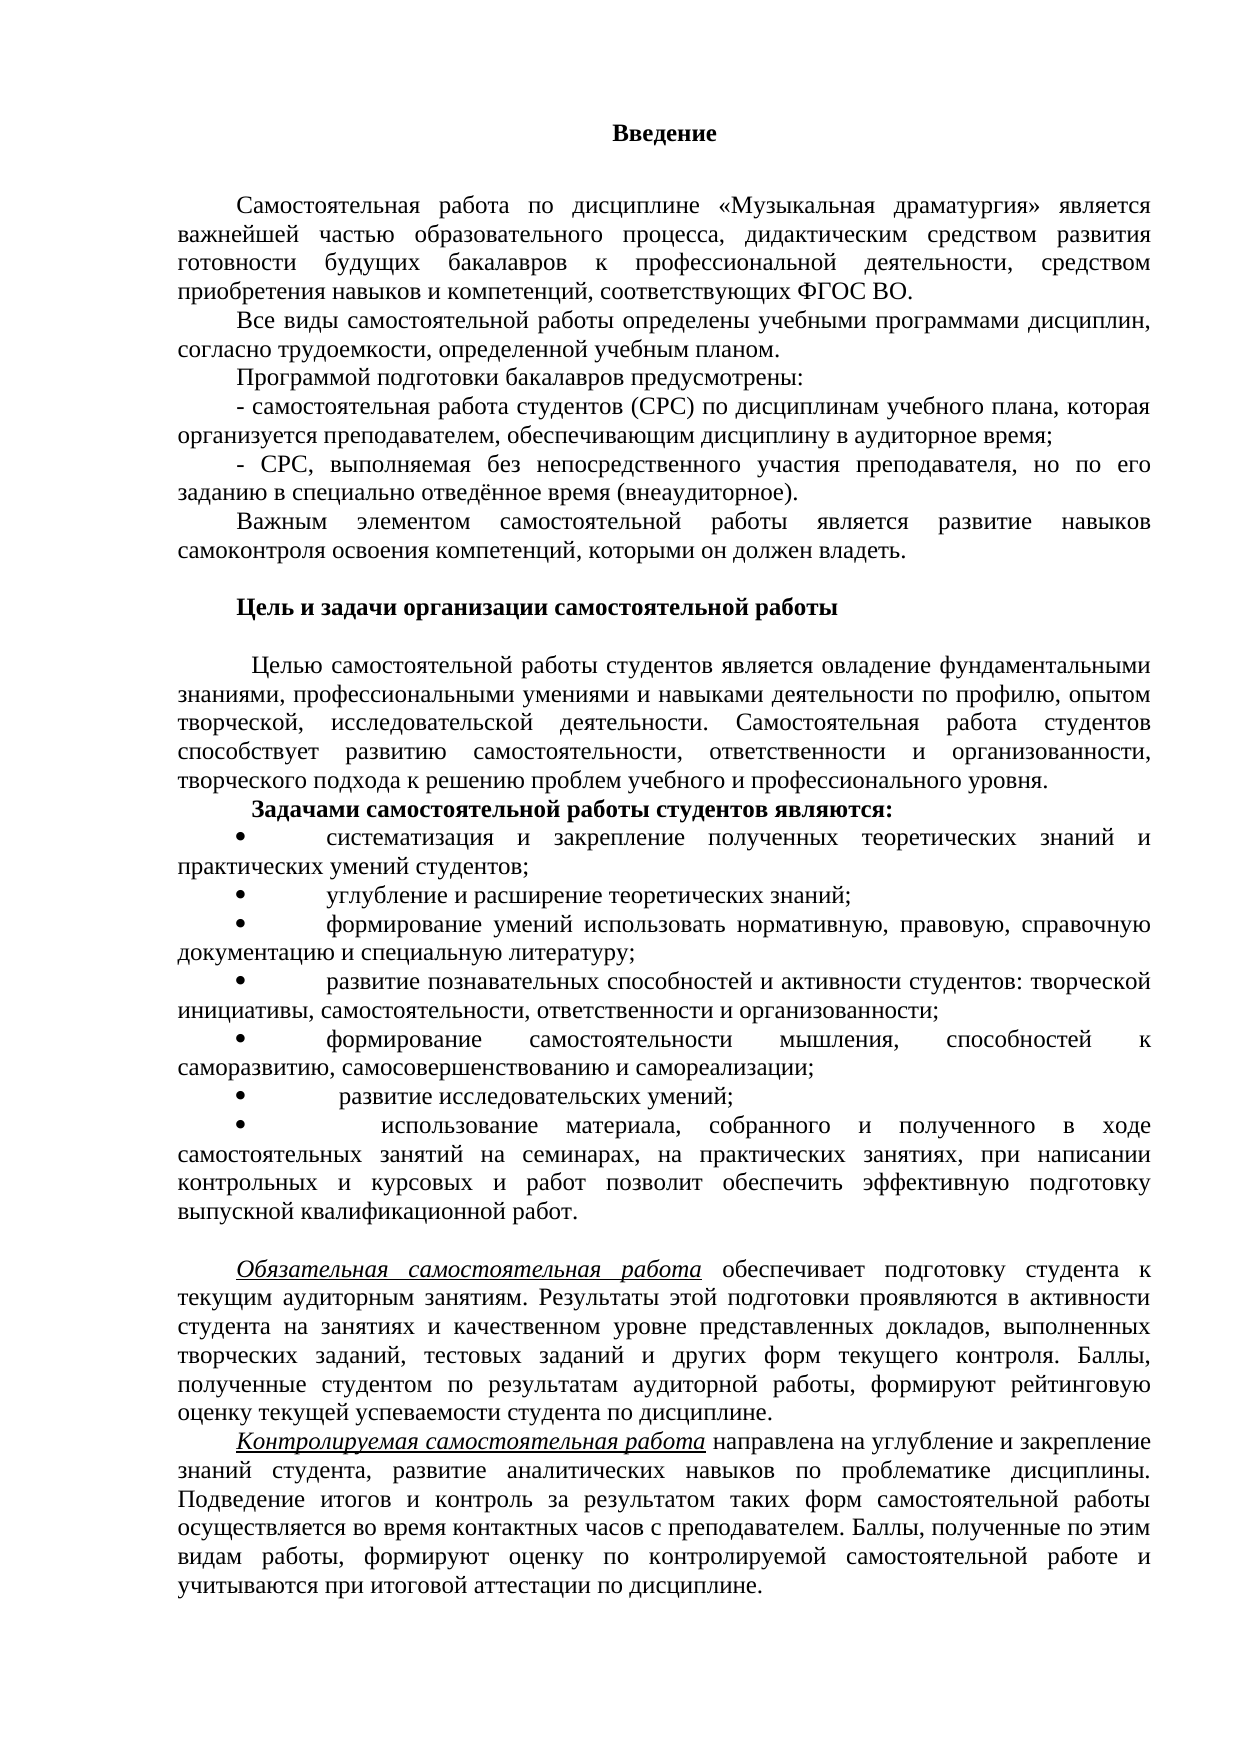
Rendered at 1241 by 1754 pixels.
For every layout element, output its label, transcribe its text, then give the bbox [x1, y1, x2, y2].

text - СРС, выполняемая без непосредственного участия преподавателя, но по его заданию в специально отведённое время (внеаудиторное). [177, 449, 1152, 506]
list формирование умений использовать нормативную, правовую, справочную документацию и специальную литературу; [177, 909, 1152, 966]
text - самостоятельная работа студентов (СРС) по дисциплинам учебного плана, которая организуется преподавателем, обеспечивающим дисциплину в аудиторное время; [177, 391, 1152, 449]
list углубление и расширение теоретических знаний; [177, 880, 1152, 909]
text Задачами самостоятельной работы студентов являются: [177, 794, 1152, 822]
list использование материала, собранного и полученного в ходе самостоятельных занятий на семинарах, на практических занятиях, при написании контрольных и курсовых и работ позволит обеспечить эффективную подготовку выпускной квалификационной работ. [177, 1110, 1152, 1225]
text Обязательная самостоятельная работа обеспечивает подготовку студента к текущим аудиторным занятиям. Результаты этой подготовки проявляются в активности студента на занятиях и качественном уровне представленных докладов, выполненных творческих заданий, тестовых заданий и других форм текущего контроля. Баллы, полученные студентом по результатам аудиторной работы, формируют рейтинговую оценку текущей успеваемости студента по дисциплине. [177, 1254, 1152, 1426]
list развитие исследовательских умений; [177, 1081, 1152, 1110]
text Все виды самостоятельной работы определены учебными программами дисциплин, согласно трудоемкости, определенной учебным планом. [177, 305, 1152, 362]
list развитие познавательных способностей и активности студентов: творческой инициативы, самостоятельности, ответственности и организованности; [177, 966, 1152, 1024]
text Введение [177, 118, 1152, 147]
text Целью самостоятельной работы студентов является овладение фундаментальными знаниями, профессиональными умениями и навыками деятельности по профилю, опытом творческой, исследовательской деятельности. Самостоятельная работа студентов способствует развитию самостоятельности, ответственности и организованности, творческого подхода к решению проблем учебного и профессионального уровня. [177, 650, 1152, 794]
text Цель и задачи организации самостоятельной работы [177, 592, 1152, 621]
text Программой подготовки бакалавров предусмотрены: [177, 362, 1152, 391]
text Контролируемая самостоятельная работа направлена на углубление и закрепление знаний студента, развитие аналитических навыков по проблематике дисциплины. Подведение итогов и контроль за результатом таких форм самостоятельной работы осуществляется во время контактных часов с преподавателем. Баллы, полученные по этим видам работы, формируют оценку по контролируемой самостоятельной работе и учитываются при итоговой аттестации по дисциплине. [177, 1426, 1152, 1599]
text Важным элементом самостоятельной работы является развитие навыков самоконтроля освоения компетенций, которыми он должен владеть. [177, 506, 1152, 564]
list систематизация и закрепление полученных теоретических знаний и практических умений студентов; [177, 822, 1152, 880]
text Самостоятельная работа по дисциплине «Музыкальная драматургия» является важнейшей частью образовательного процесса, дидактическим средством развития готовности будущих бакалавров к профессиональной деятельности, средством приобретения навыков и компетенций, соответствующих ФГОС ВО. [177, 190, 1152, 305]
list формирование самостоятельности мышления, способностей к саморазвитию, самосовершенствованию и самореализации; [177, 1024, 1152, 1081]
